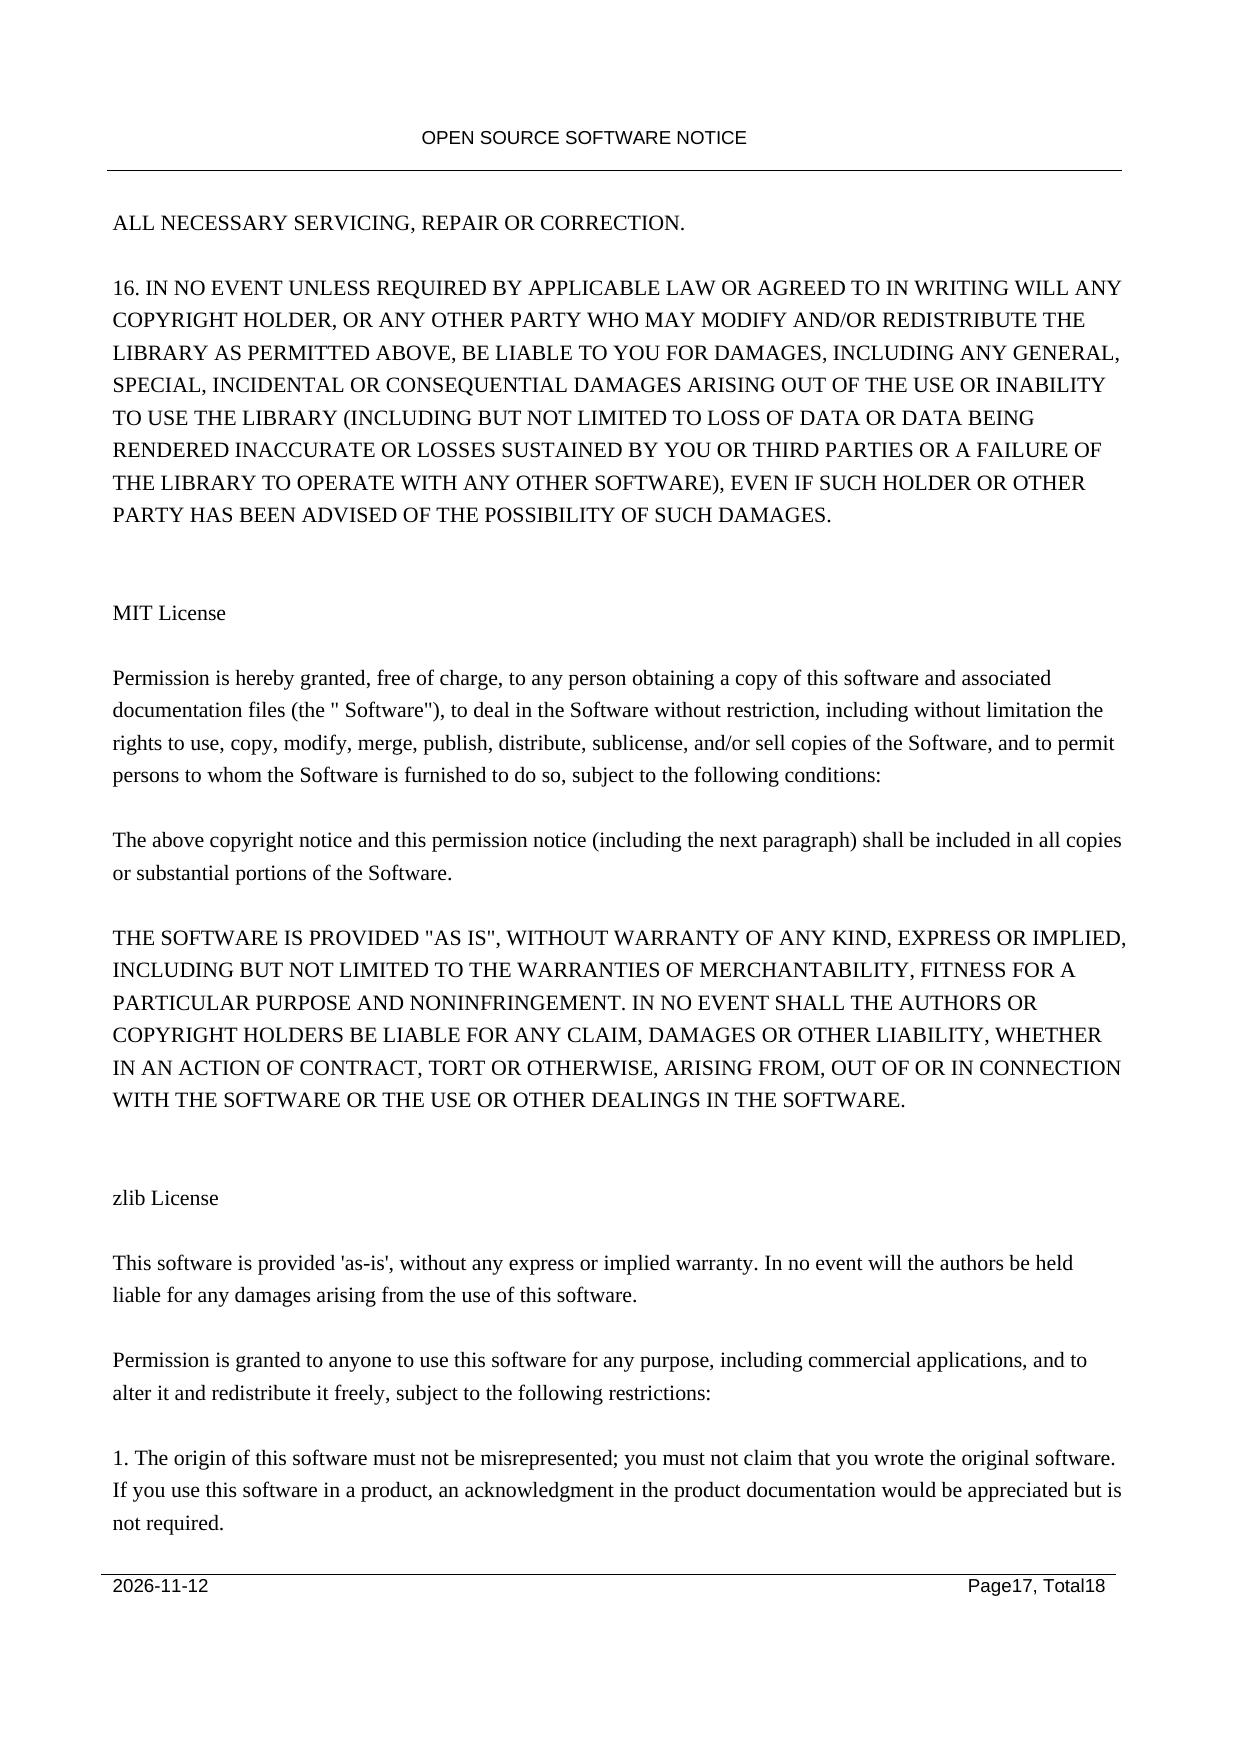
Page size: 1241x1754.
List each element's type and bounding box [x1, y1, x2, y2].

text [112, 206, 1128, 1539]
